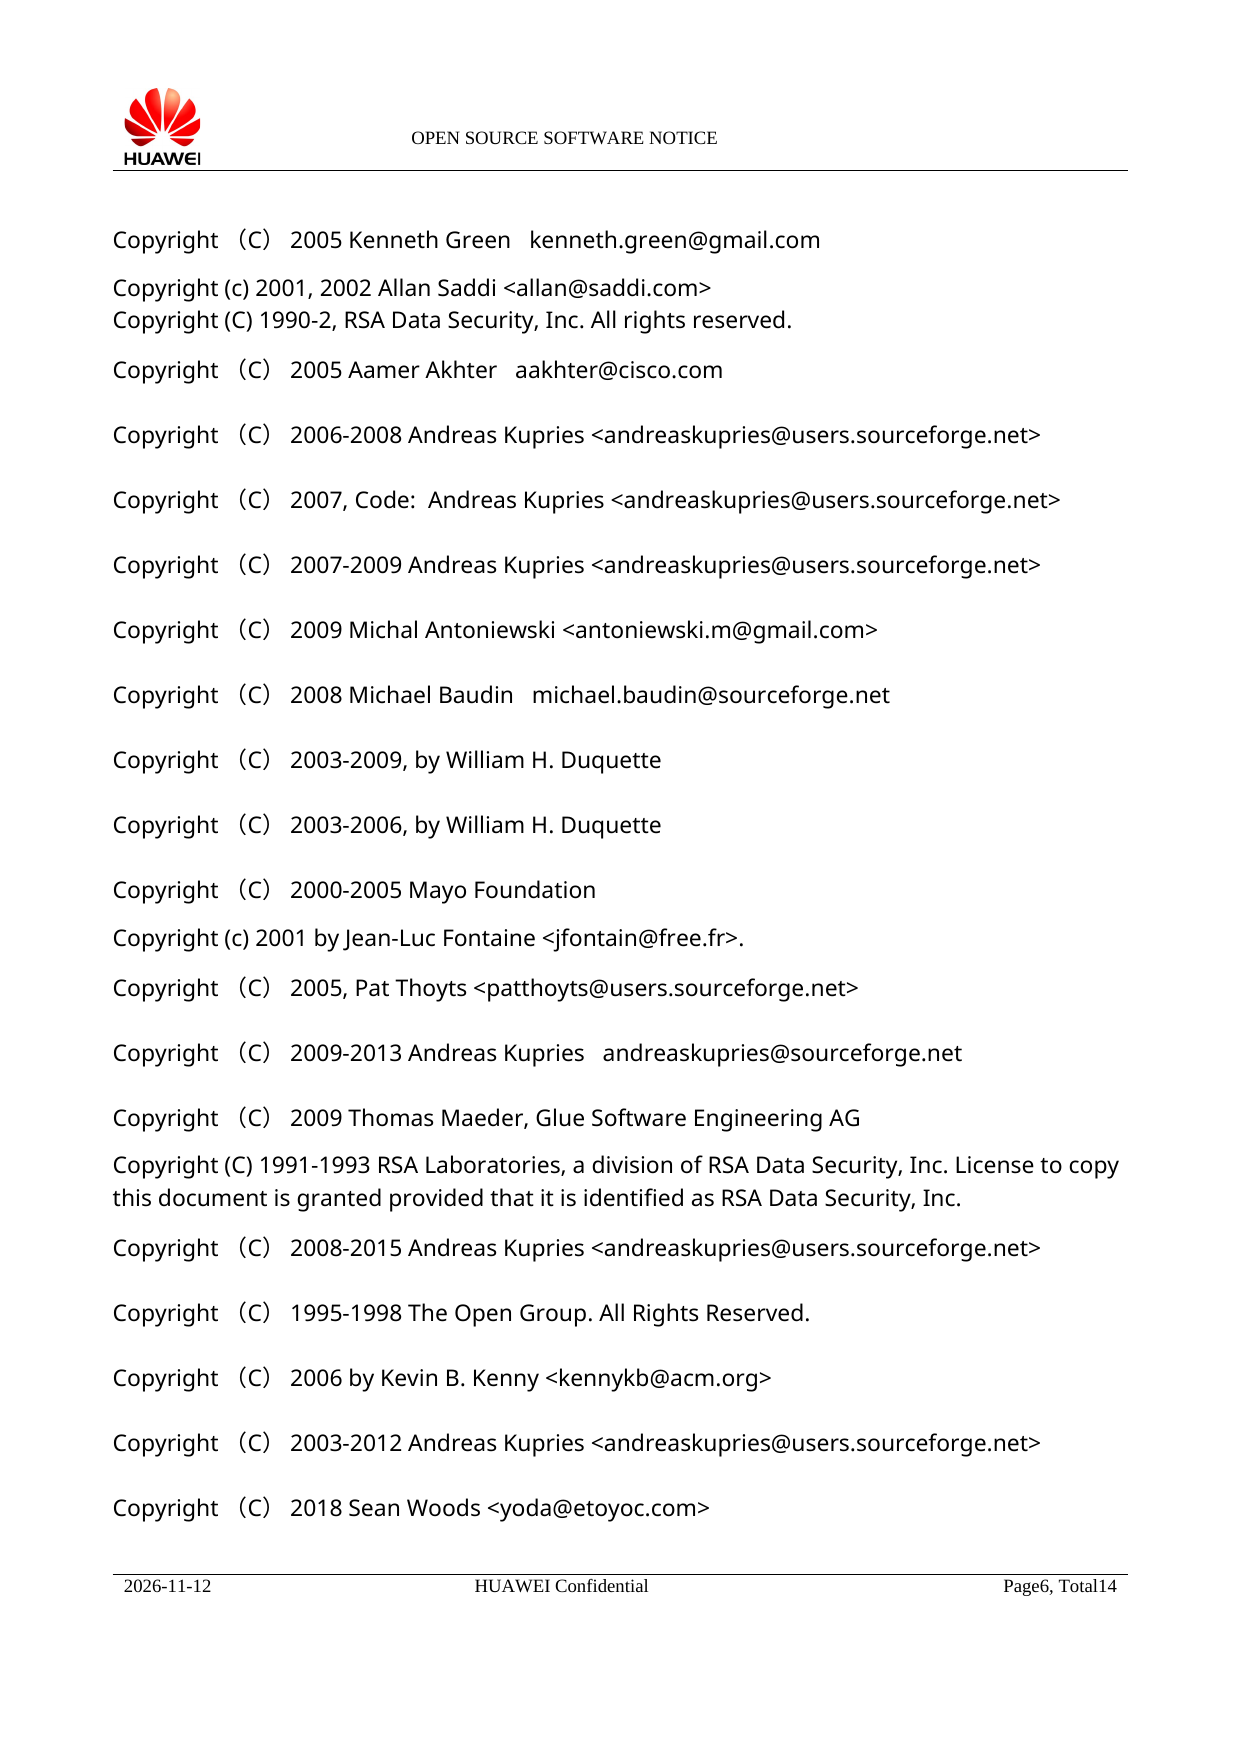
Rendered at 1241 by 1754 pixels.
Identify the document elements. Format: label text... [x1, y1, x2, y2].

picture [124, 88, 201, 165]
